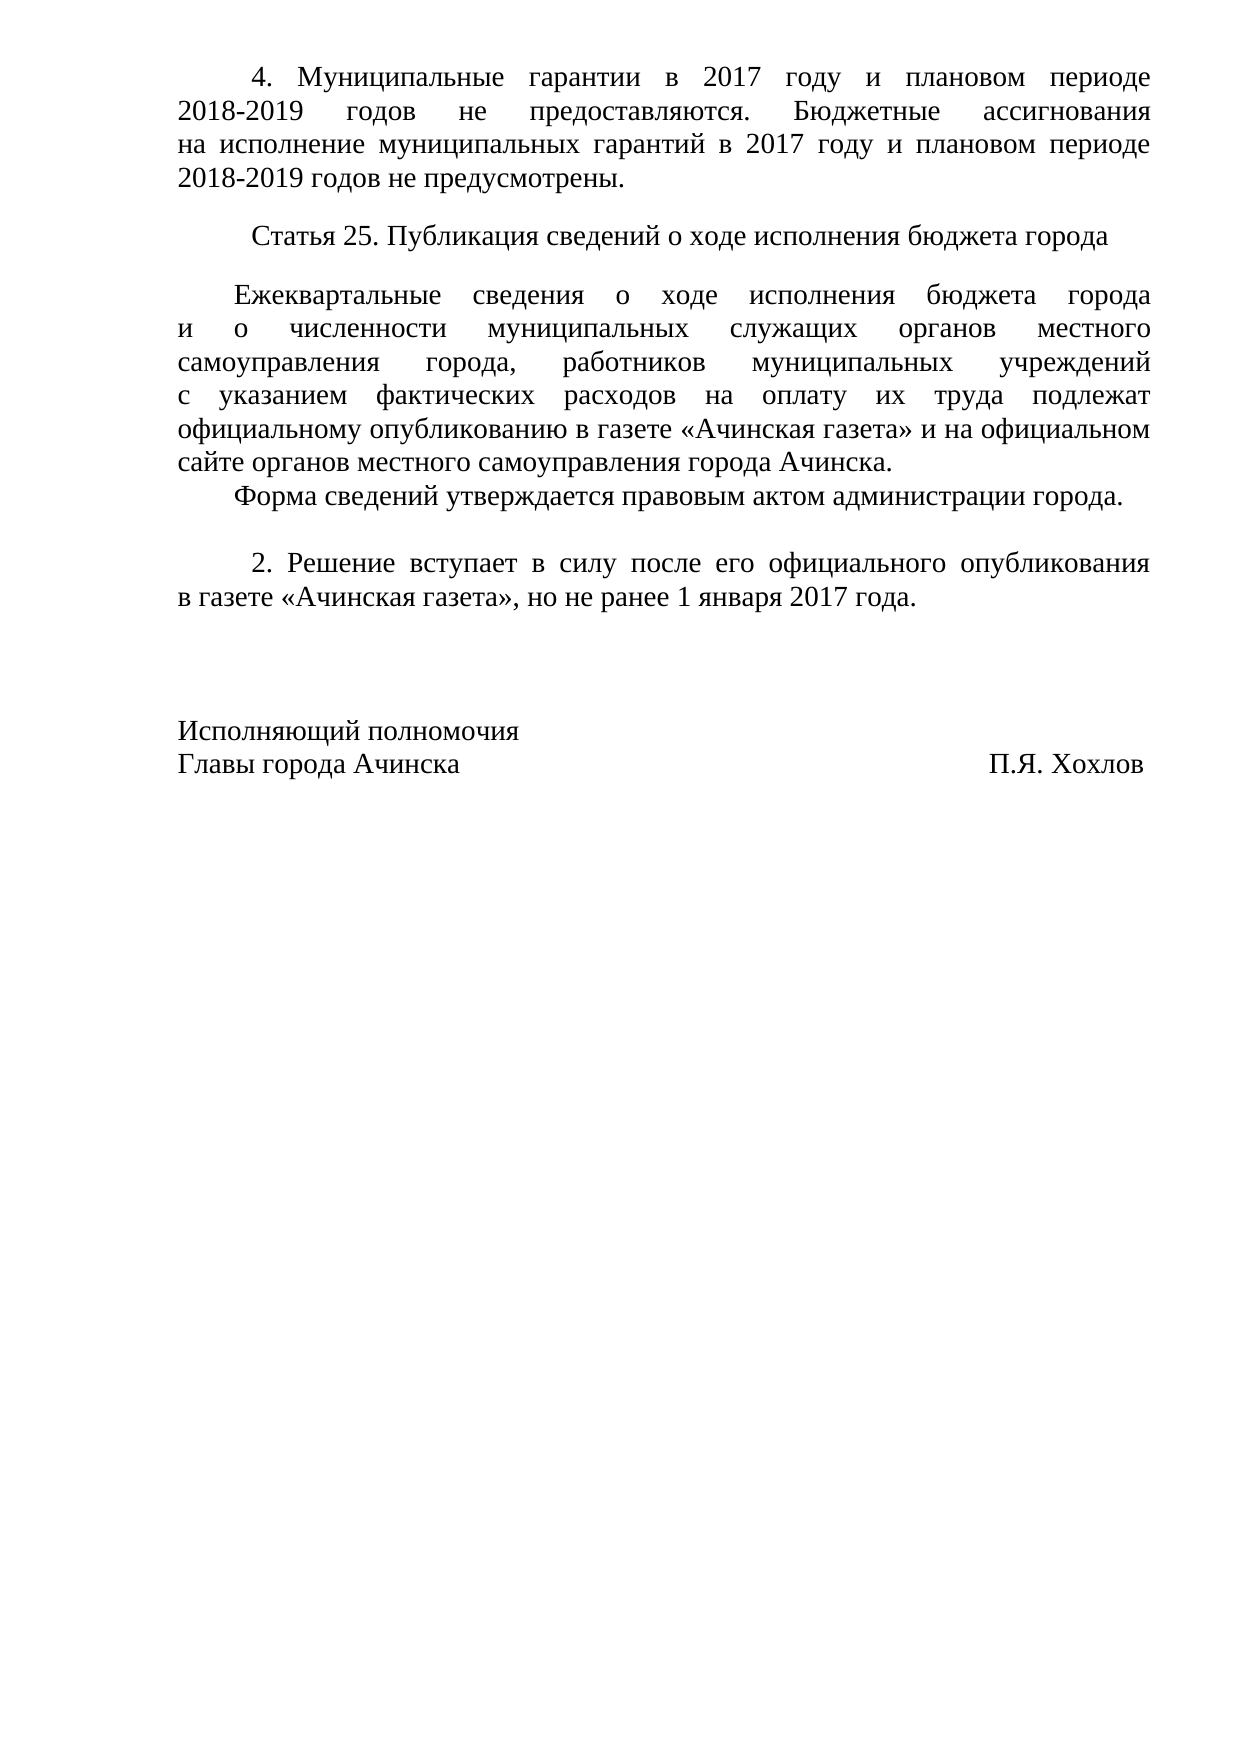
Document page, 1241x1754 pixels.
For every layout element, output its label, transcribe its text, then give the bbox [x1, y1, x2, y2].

text 2. Решение вступает в силу после его официального опубликования в газете «Ачинская газета», но не ранее 1 января 2017 года. [177, 545, 1152, 612]
text 4. Муниципальные гарантии в 2017 году и плановом периоде 2018-2019 годов не предоставляются. Бюджетные ассигнования на исполнение муниципальных гарантий в 2017 году и плановом периоде 2018-2019 годов не предусмотрены. [177, 59, 1152, 193]
text Главы города Ачинска П.Я. Хохлов [177, 746, 1152, 780]
text Форма сведений утверждается правовым актом администрации города. [177, 478, 1152, 512]
text Исполняющий полномочия [177, 713, 1152, 746]
text Ежеквартальные сведения о ходе исполнения бюджета города и о численности муниципальных служащих органов местного самоуправления города, работников муниципальных учреждений с указанием фактических расходов на оплату их труда подлежат официальному опубликованию в газете «Ачинская газета» и на официальном сайте органов местного самоуправления города Ачинска. [177, 277, 1152, 478]
text Статья 25. Публикация сведений о ходе исполнения бюджета города [177, 218, 1152, 252]
